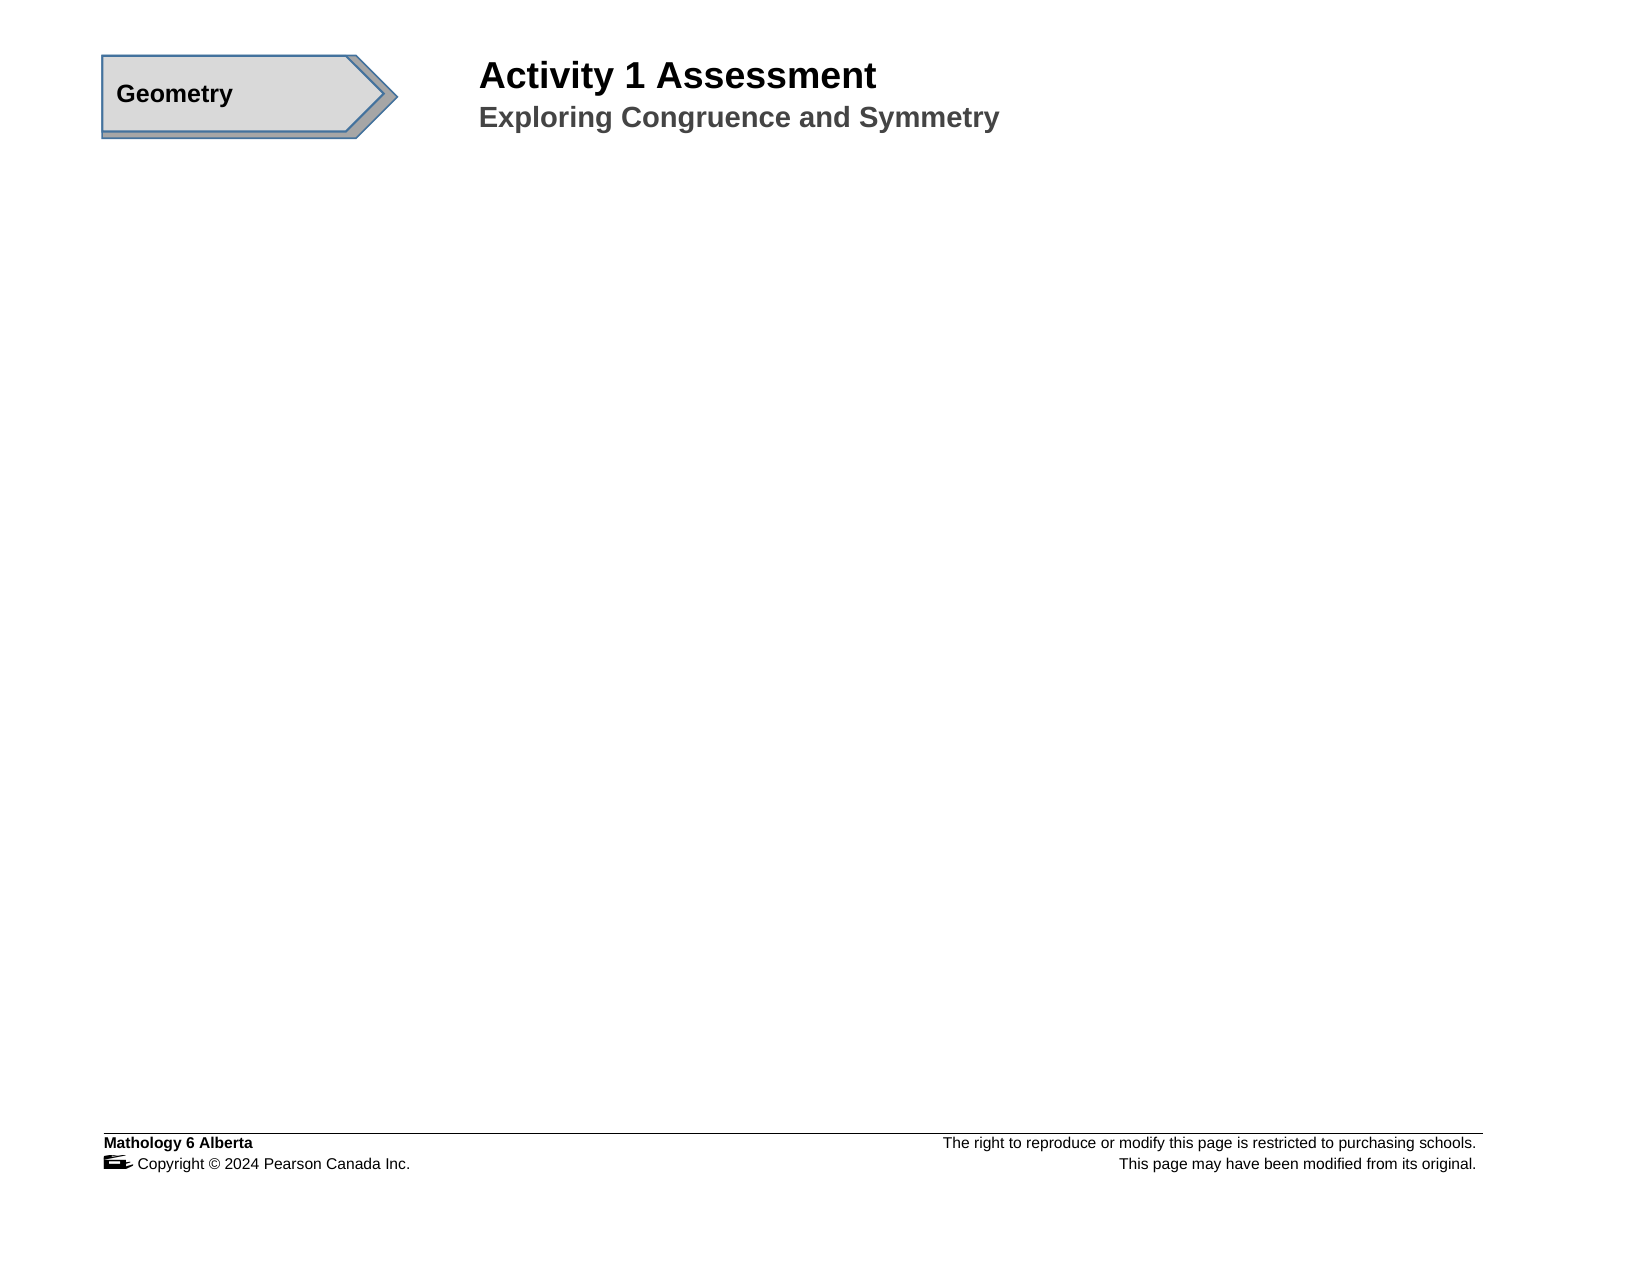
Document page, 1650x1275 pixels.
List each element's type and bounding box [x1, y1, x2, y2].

picture [103, 1155, 134, 1169]
